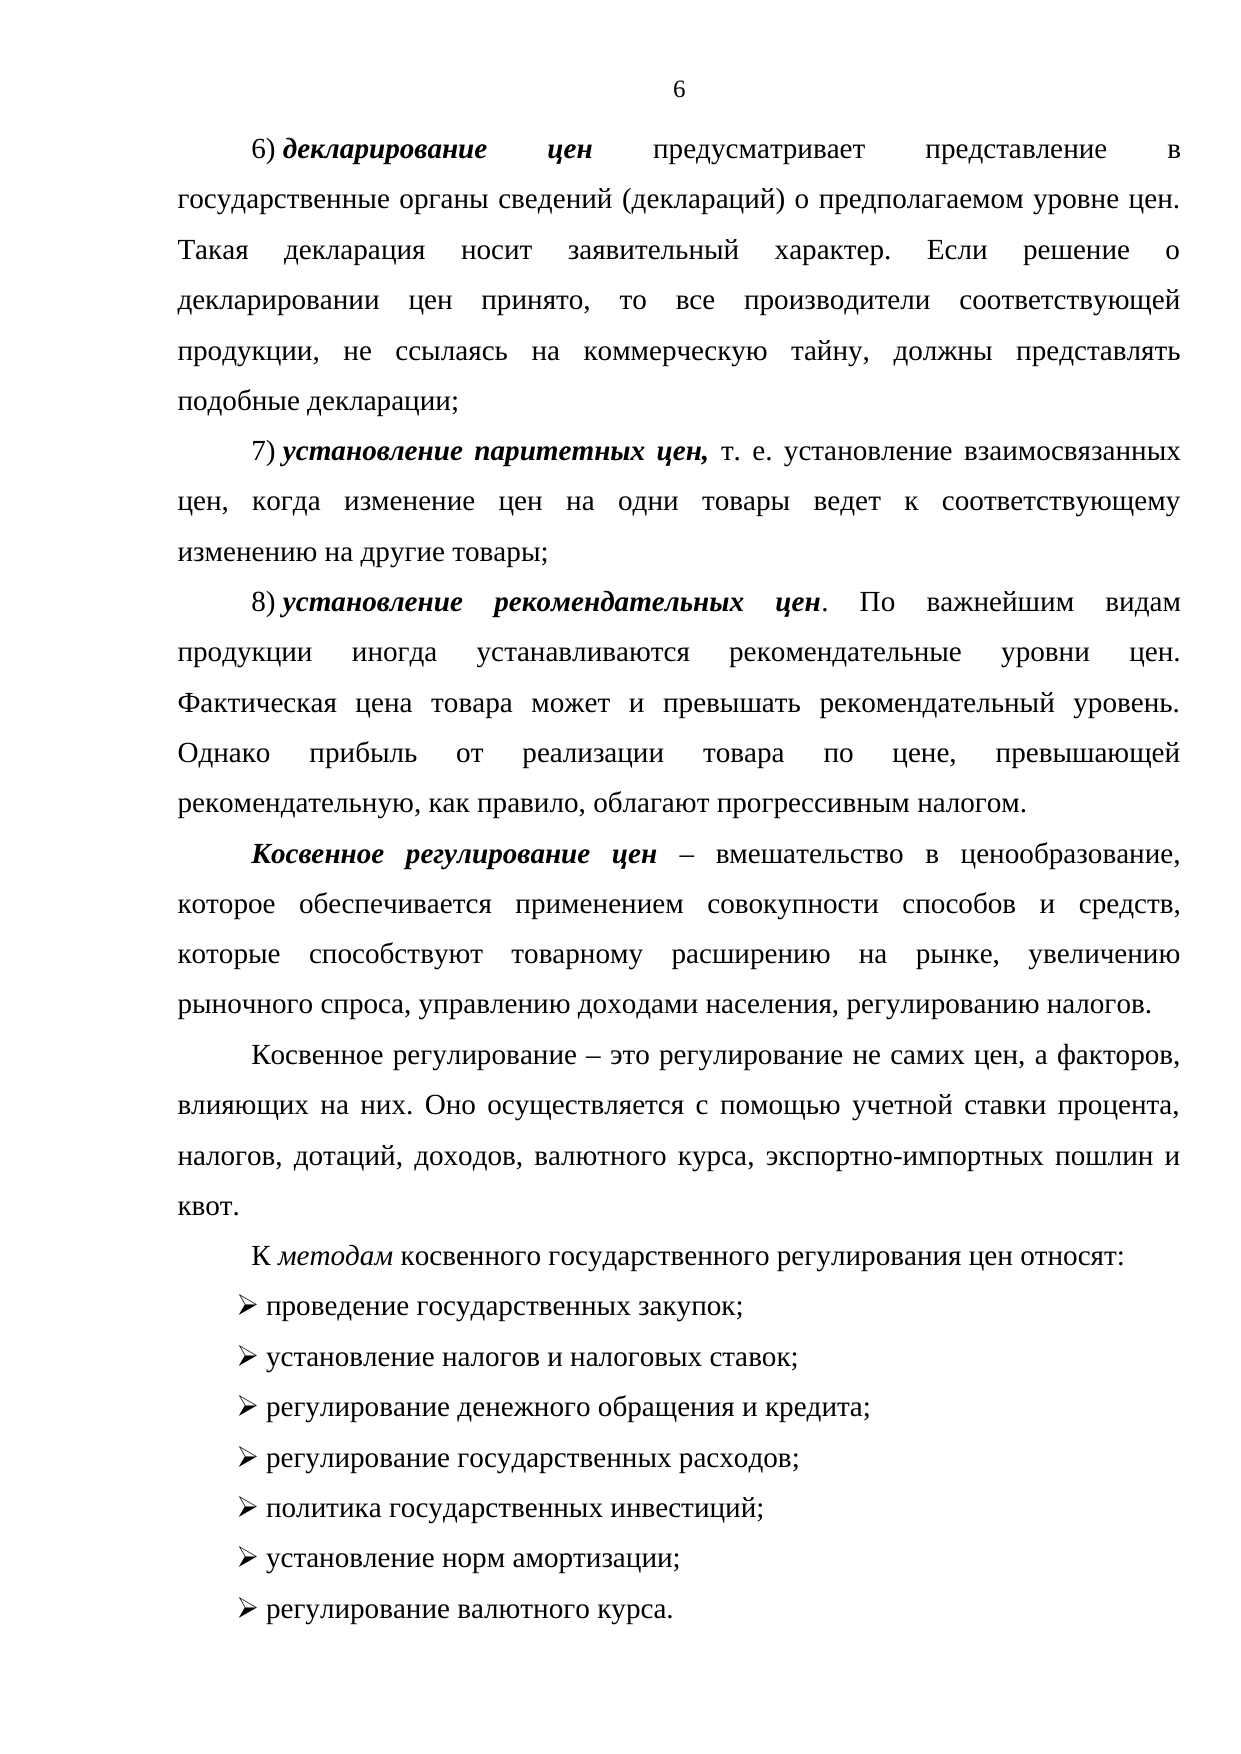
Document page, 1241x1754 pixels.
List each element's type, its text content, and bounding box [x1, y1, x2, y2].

list регулирование денежного обращения и кредита; [236, 1389, 1181, 1423]
list политика государственных инвестиций; [236, 1490, 1181, 1524]
text 7) установление паритетных цен, т. е. установление взаимосвязанных цен, когда изменение цен на одни товары ведет к соответствующему изменению на другие товары; [177, 433, 1181, 567]
list установление налогов и налоговых ставок; [236, 1339, 1181, 1373]
list проведение государственных закупок; [236, 1288, 1181, 1322]
text Косвенное регулирование – это регулирование не самих цен, а факторов, влияющих на них. Оно осуществляется с помощью учетной ставки процента, налогов, дотаций, доходов, валютного курса, экспортно-импортных пошлин и квот. [177, 1037, 1181, 1221]
list установление норм амортизации; [236, 1541, 1181, 1574]
text Косвенное регулирование цен – вмешательство в ценообразование, которое обеспечивается применением совокупности способов и средств, которые способствуют товарному расширению на рынке, увеличению рыночного спроса, управлению доходами населения, регулированию налогов. [177, 836, 1181, 1020]
list регулирование государственных расходов; [236, 1440, 1181, 1473]
text 8) установление рекомендательных цен. По важнейшим видам продукции иногда устанавливаются рекомендательные уровни цен. Фактическая цена товара может и превышать рекомендательный уровень. Однако прибыль от реализации товара по цене, превышающей рекомендательную, как правило, облагают прогрессивным налогом. [177, 584, 1181, 819]
list регулирование валютного курса. [236, 1591, 1181, 1625]
text 6) декларирование цен предусматривает представление в государственные органы сведений (деклараций) о предполагаемом уровне цен. Такая декларация носит заявительный характер. Если решение о декларировании цен принято, то все производители соответствующей продукции, не ссылаясь на коммерческую тайну, должны представлять подобные декларации; [177, 131, 1181, 416]
text К методам косвенного государственного регулирования цен относят: [177, 1238, 1181, 1272]
